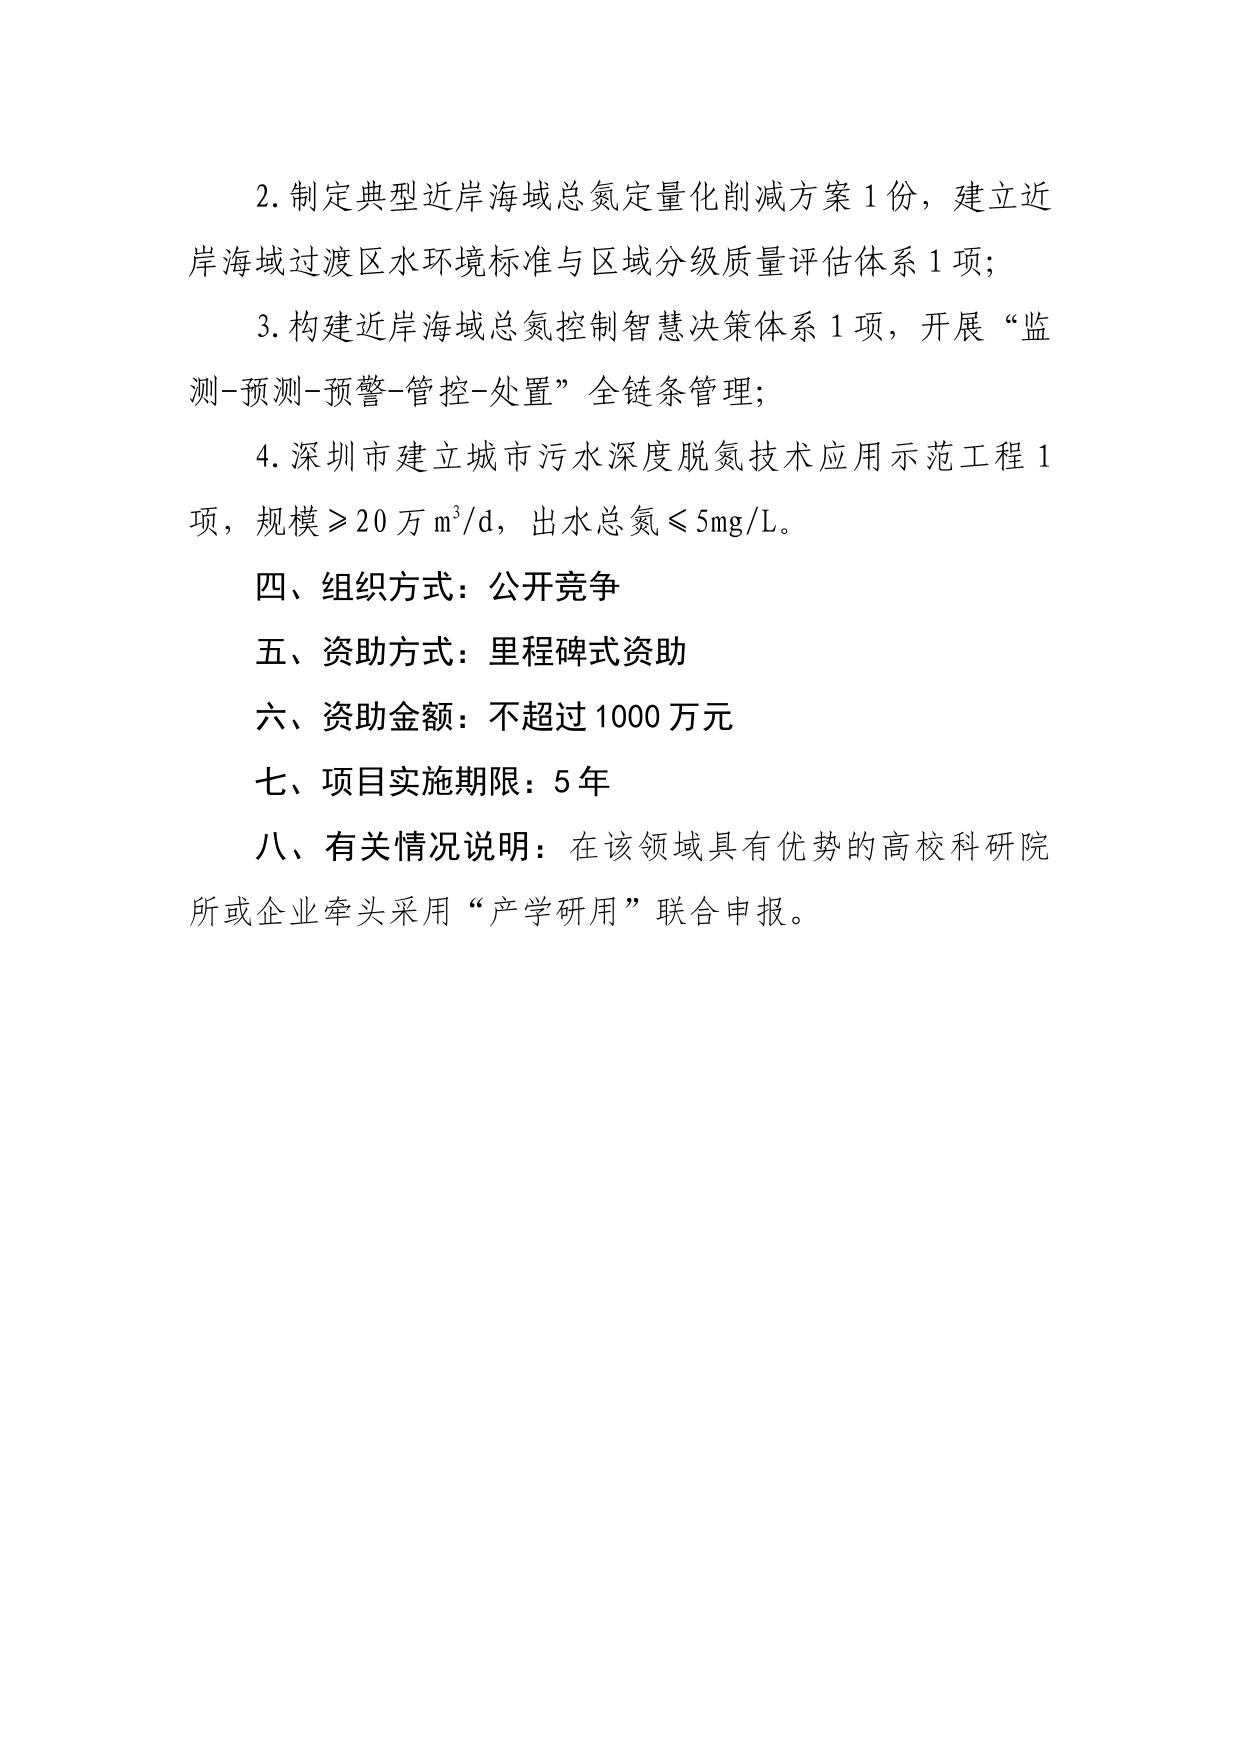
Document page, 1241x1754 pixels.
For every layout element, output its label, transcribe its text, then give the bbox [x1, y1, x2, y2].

subtitle 八、有关情况说明：在该领域具有优势的高校科研院所或企业牵头采用“产学研用”联合申报。 [187, 812, 1053, 942]
subtitle 七、项目实施期限：5年 [187, 747, 1053, 812]
subtitle 四、组织方式：公开竞争 [187, 552, 1053, 617]
subtitle 六、资助金额：不超过1000万元 [187, 682, 1053, 747]
subtitle 五、资助方式：里程碑式资助 [187, 617, 1053, 682]
list 3.构建近岸海域总氮控制智慧决策体系1项，开展“监测-预测-预警-管控-处置”全链条管理； [187, 292, 1053, 422]
list 2.制定典型近岸海域总氮定量化削减方案1份，建立近岸海域过渡区水环境标准与区域分级质量评估体系1项； [187, 162, 1053, 292]
list 4.深圳市建立城市污水深度脱氮技术应用示范工程1项，规模≥20万m3/d，出水总氮≤5mg/L。 [187, 422, 1053, 552]
